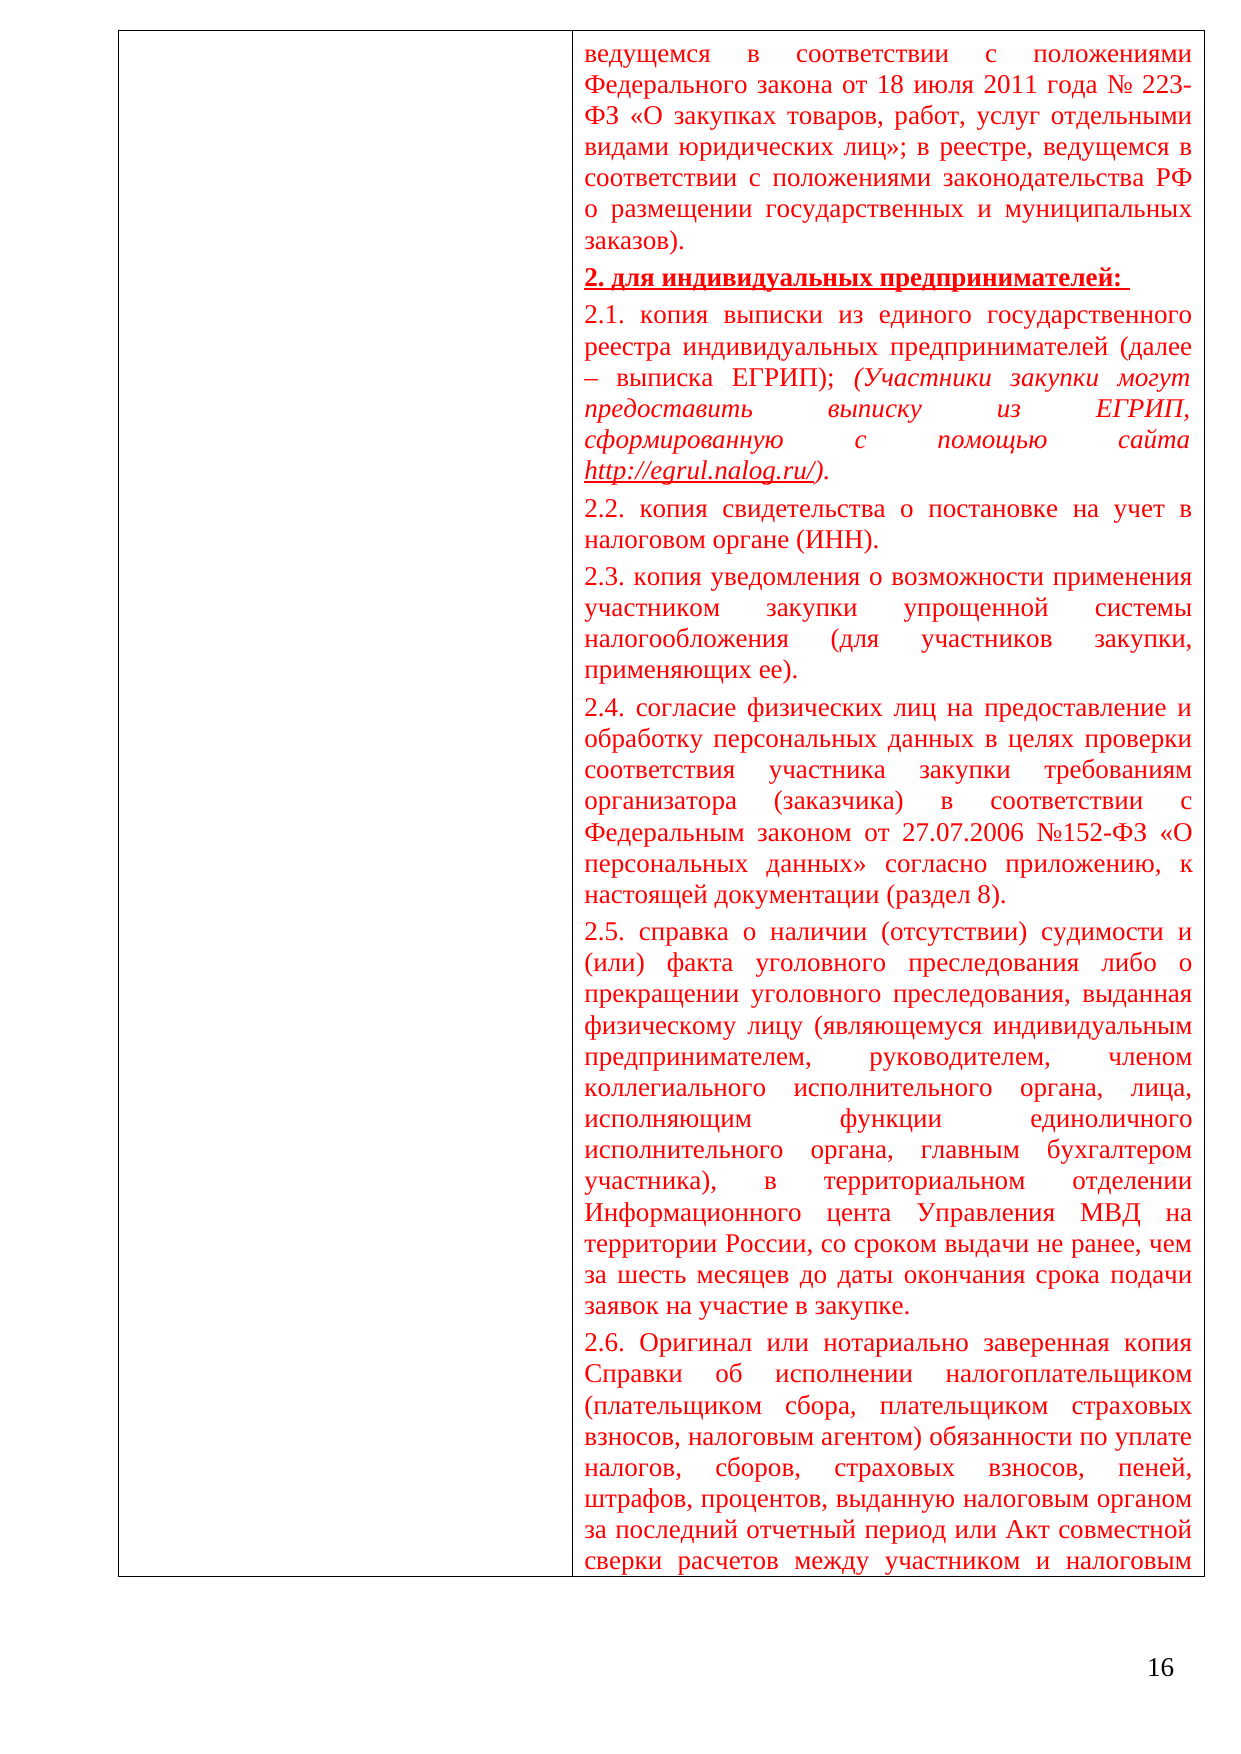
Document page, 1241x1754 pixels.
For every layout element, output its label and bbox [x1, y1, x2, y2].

table_cell [119, 31, 572, 1576]
table_cell [573, 31, 1204, 1576]
